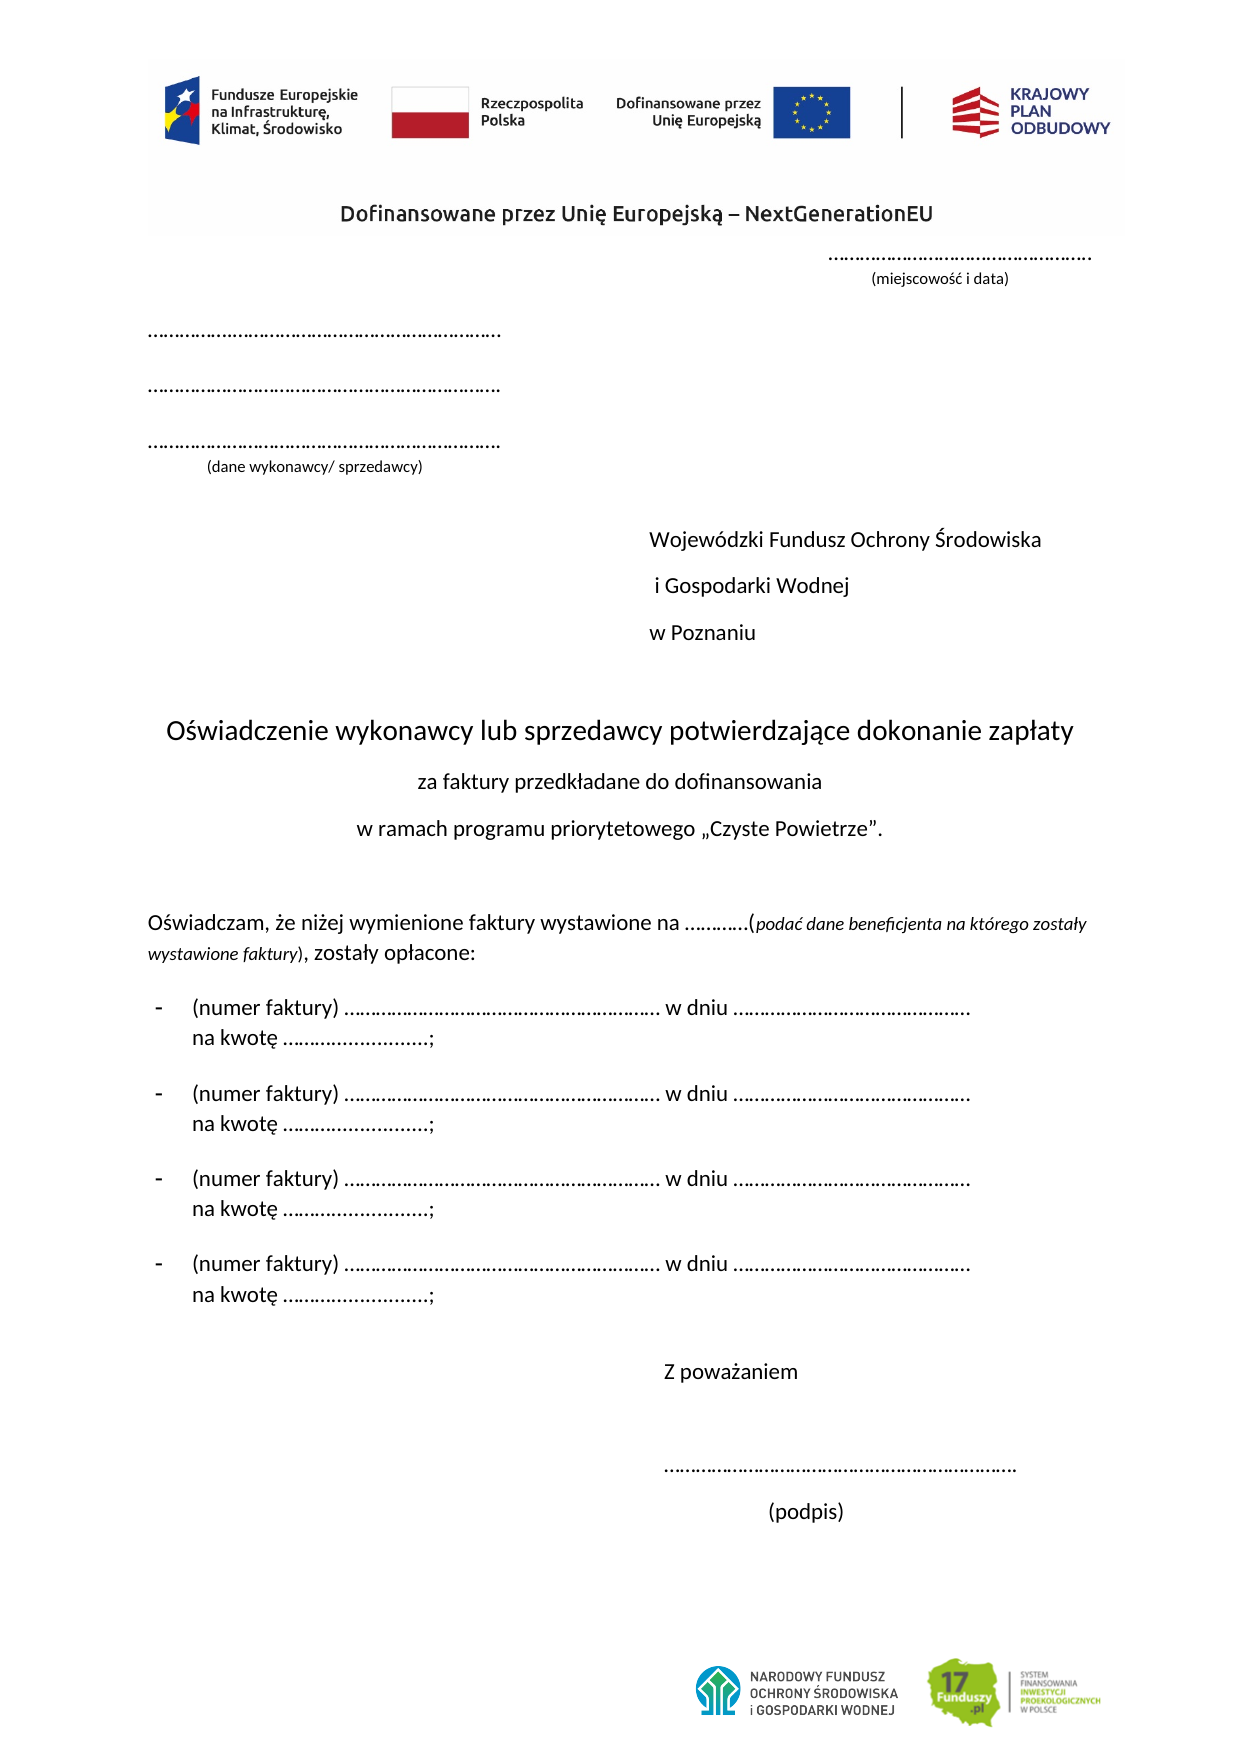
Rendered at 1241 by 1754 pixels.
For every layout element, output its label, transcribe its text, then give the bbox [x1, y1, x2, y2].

text …………………………………………………………. [664, 1451, 1093, 1479]
list (numer faktury) …………………………………………………… w dniu ……………………………………… na kwotę ……….................; [155, 1164, 1093, 1222]
text (podpis) [590, 1497, 1093, 1526]
list (numer faktury) …………………………………………………… w dniu ……………………………………… na kwotę ……….................; [155, 993, 1093, 1052]
text (dane wykonawcy/ sprzedawcy) [207, 456, 1093, 476]
list (numer faktury) …………………………………………………… w dniu ……………………………………… na kwotę ……….................; [155, 1079, 1093, 1137]
picture [147, 59, 1126, 236]
text Oświadczam, że niżej wymienione faktury wystawione na …………(podać dane beneficjenta na którego zostały wystawione faktury), zostały opłacone: [148, 908, 1093, 966]
text …………….…………………………………………… [148, 315, 1093, 343]
picture [662, 1656, 1101, 1730]
text w ramach programu priorytetowego „Czyste Powietrze”. [148, 814, 1093, 842]
text Z poważaniem [590, 1357, 1093, 1385]
text (miejscowość i data) [871, 268, 1093, 289]
text w Poznaniu [649, 618, 1093, 646]
text ………………………………………….. [148, 238, 1093, 266]
text Oświadczenie wykonawcy lub sprzedawcy potwierdzające dokonanie zapłaty [148, 712, 1093, 748]
text …………………………………………………………. [148, 371, 1093, 398]
text za faktury przedkładane do dofinansowania [148, 767, 1093, 795]
text i Gospodarki Wodnej [649, 572, 1093, 599]
text Wojewódzki Fundusz Ochrony Środowiska [649, 525, 1093, 553]
list (numer faktury) …………………………………………………… w dniu ……………………………………… na kwotę ……….................; [155, 1249, 1093, 1308]
text …………………………………………………………. [148, 426, 1093, 454]
